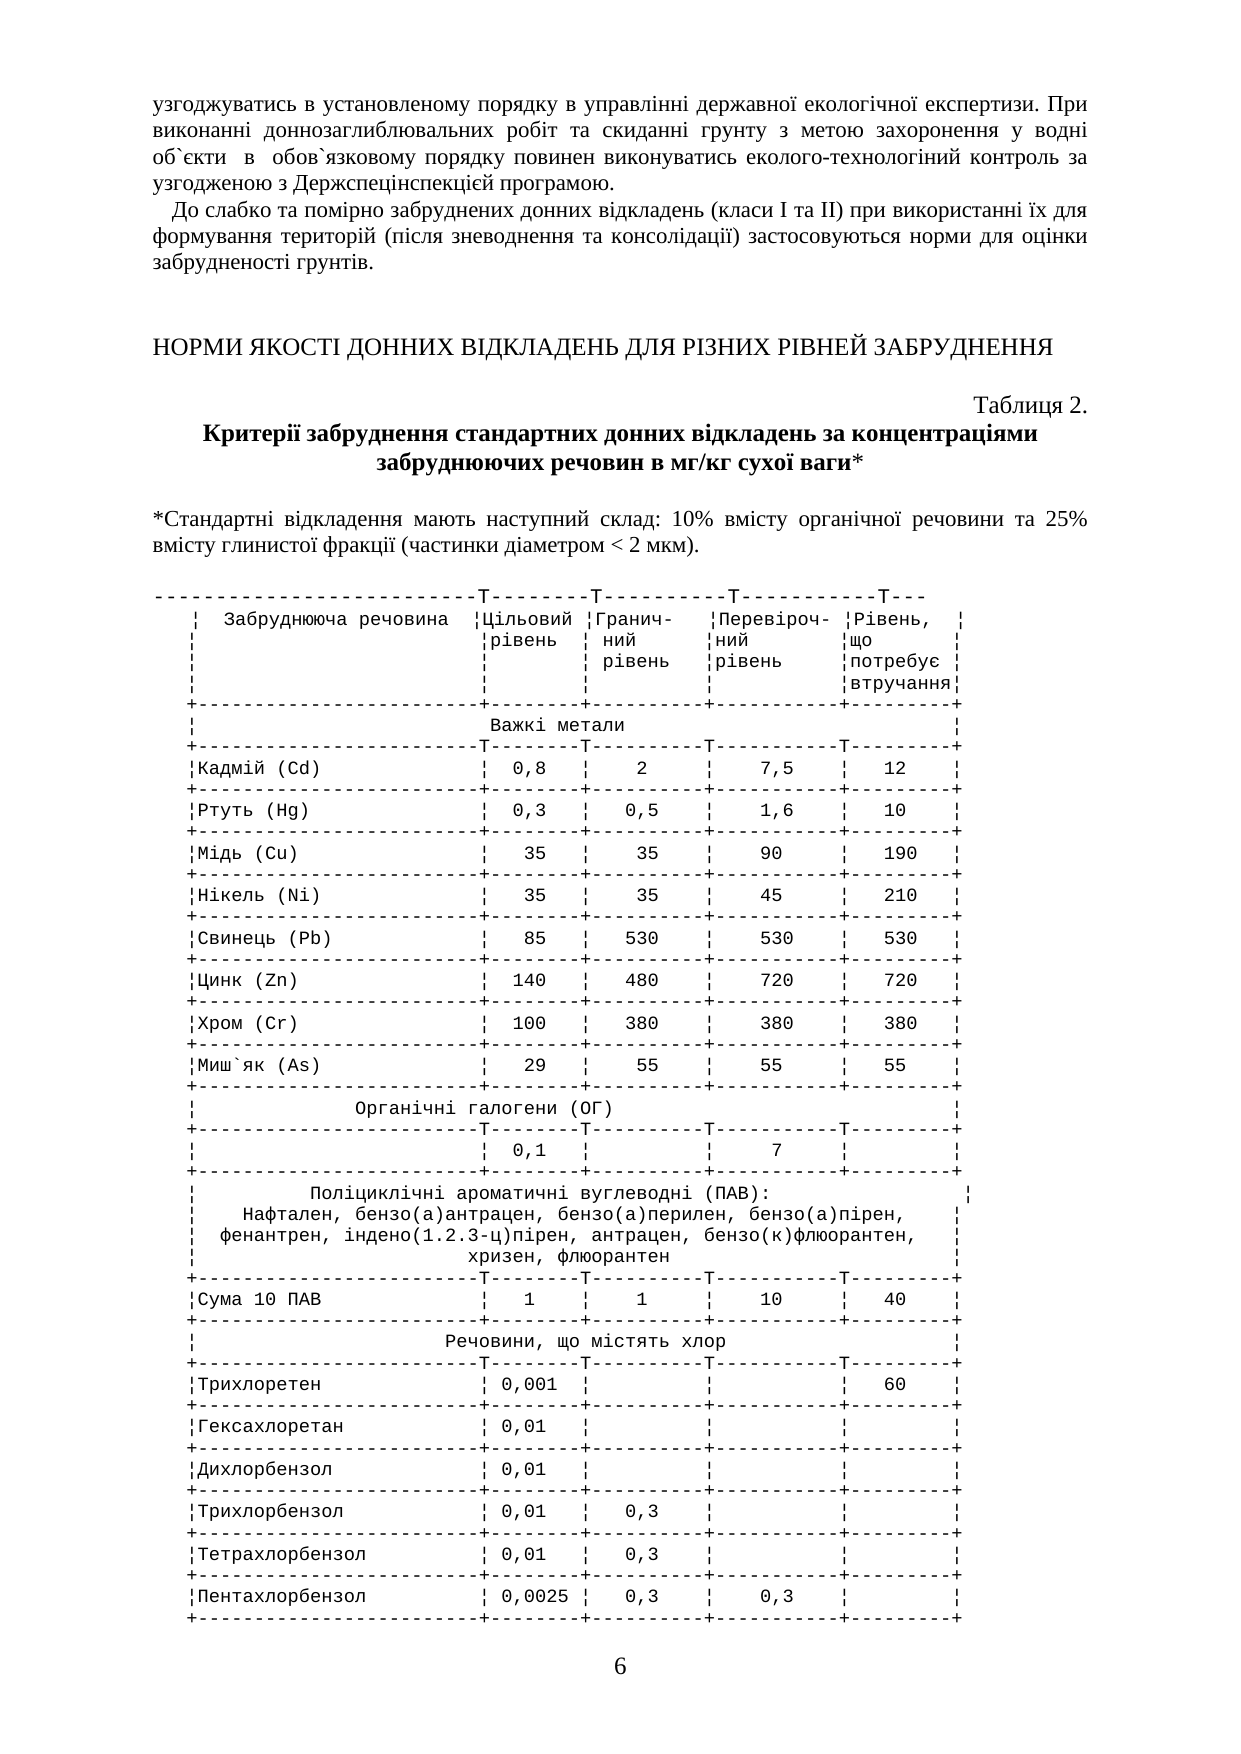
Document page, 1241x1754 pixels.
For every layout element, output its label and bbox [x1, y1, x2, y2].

table_header [151, 89, 1089, 1631]
